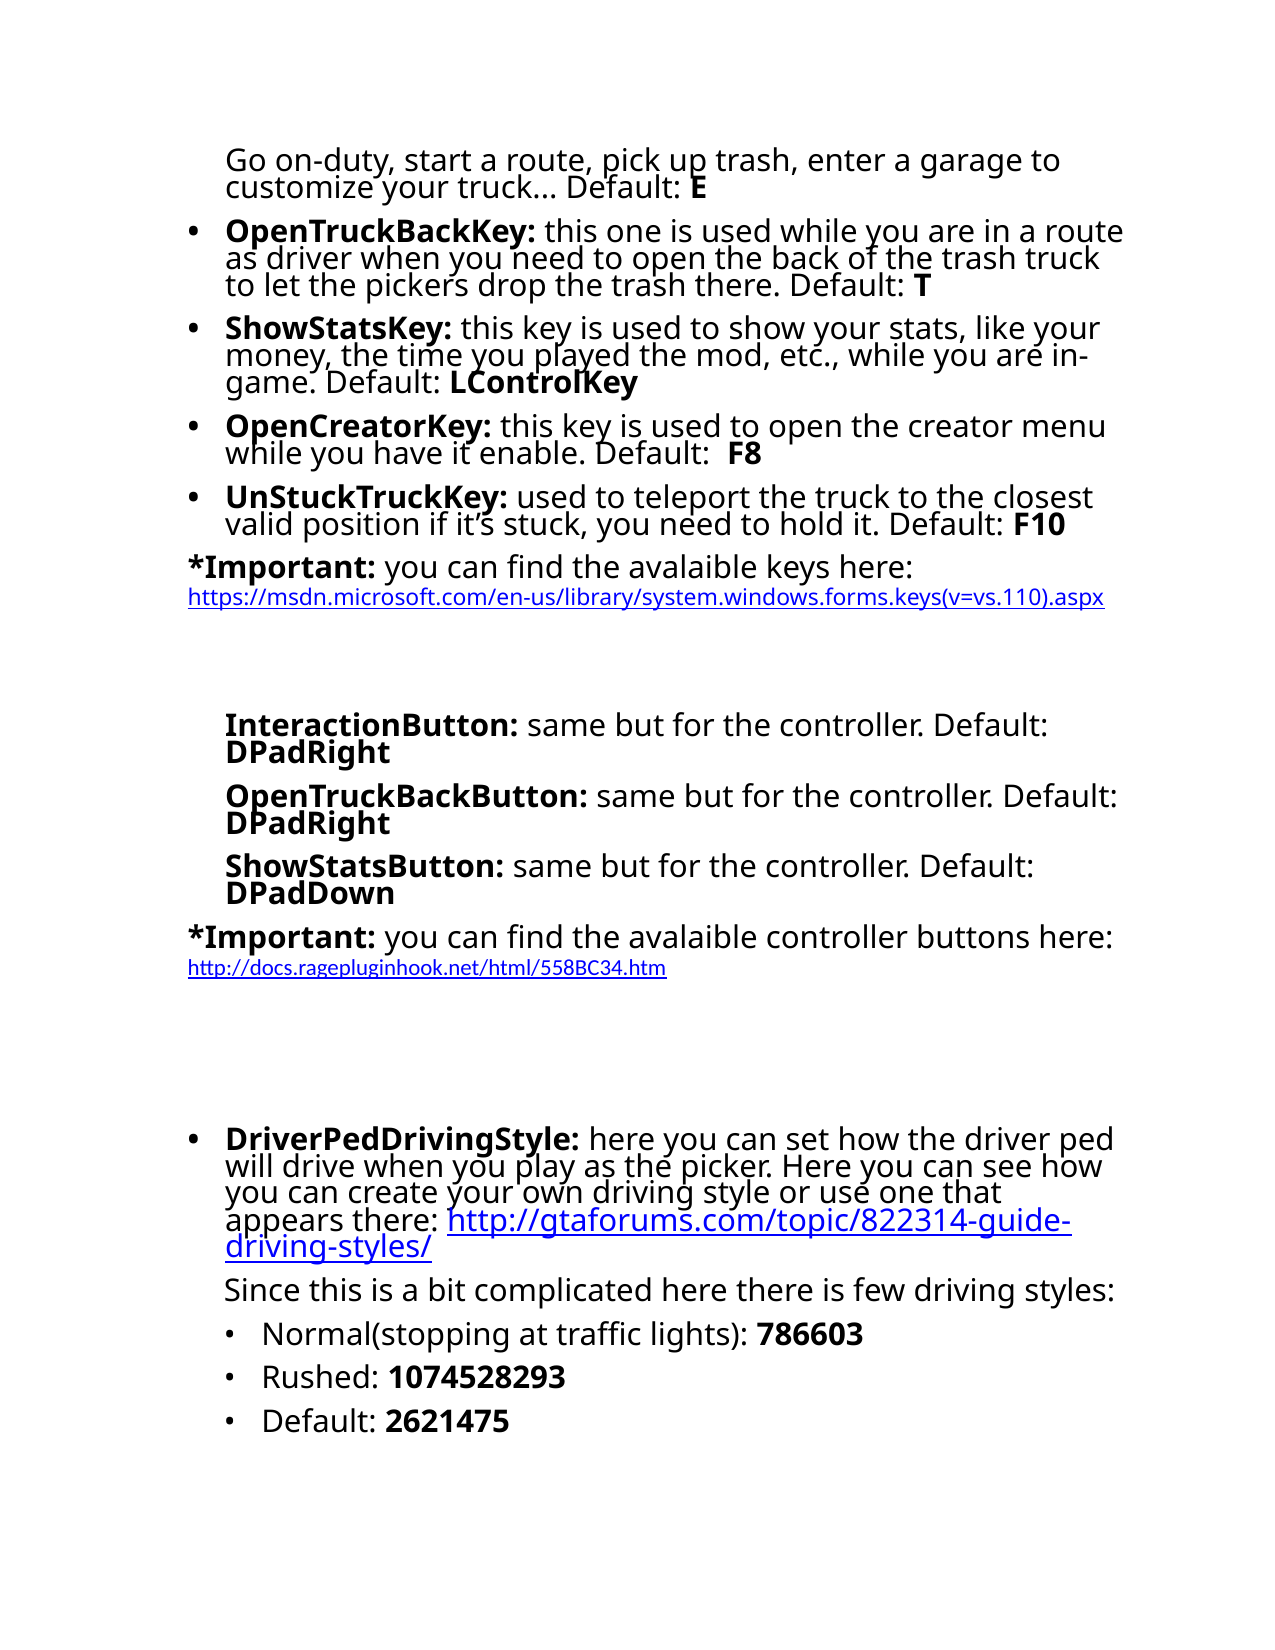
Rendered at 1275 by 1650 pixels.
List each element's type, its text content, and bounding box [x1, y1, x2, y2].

text ShowStatsButton: same but for the controller. Default: DPadDown [225, 856, 1125, 910]
text *Important: you can find the avalaible controller buttons here: http://docs.ragepluginhook.net/html/558BC34.htm [187, 927, 1125, 981]
list OpenTruckBackKey: this one is used while you are in a route as driver when you need to open the back of the trash truck to let the pickers drop the trash there. Default: T [187, 221, 1125, 302]
list OpenCreatorKey: this key is used to open the creator menu while you have it enable. Default: F8 [187, 416, 1125, 470]
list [187, 150, 1125, 204]
text OpenTruckBackButton: same but for the controller. Default: DPadRight [225, 786, 1125, 839]
list ShowStatsKey: this key is used to show your stats, like your money, the time you played the mod, etc., while you are in-game. Default: LControlKey [187, 318, 1125, 399]
list DriverPedDrivingStyle: here you can set how the driver ped will drive when you play as the picker. Here you can see how you can create your own driving style or use one that appears there: http://gtaforums.com/topic/822314-guide-driving-styles/ [187, 1128, 1125, 1263]
list Normal(stopping at traffic lights): 786603 [223, 1324, 1125, 1351]
text Since this is a bit complicated here there is few driving styles: [223, 1280, 1125, 1307]
text *Important: you can find the avalaible keys here: https://msdn.microsoft.com/en-us/library/system.windows.forms.keys(v=vs.110).aspx [187, 557, 1125, 611]
list UnStuckTruckKey: used to teleport the truck to the closest valid position if it’s stuck, you need to hold it. Default: F10 [187, 486, 1125, 540]
list Rushed: 1074528293 [223, 1367, 1125, 1394]
list Default: 2621475 [223, 1411, 1125, 1438]
text InteractionButton: same but for the controller. Default: DPadRight [225, 715, 1125, 769]
